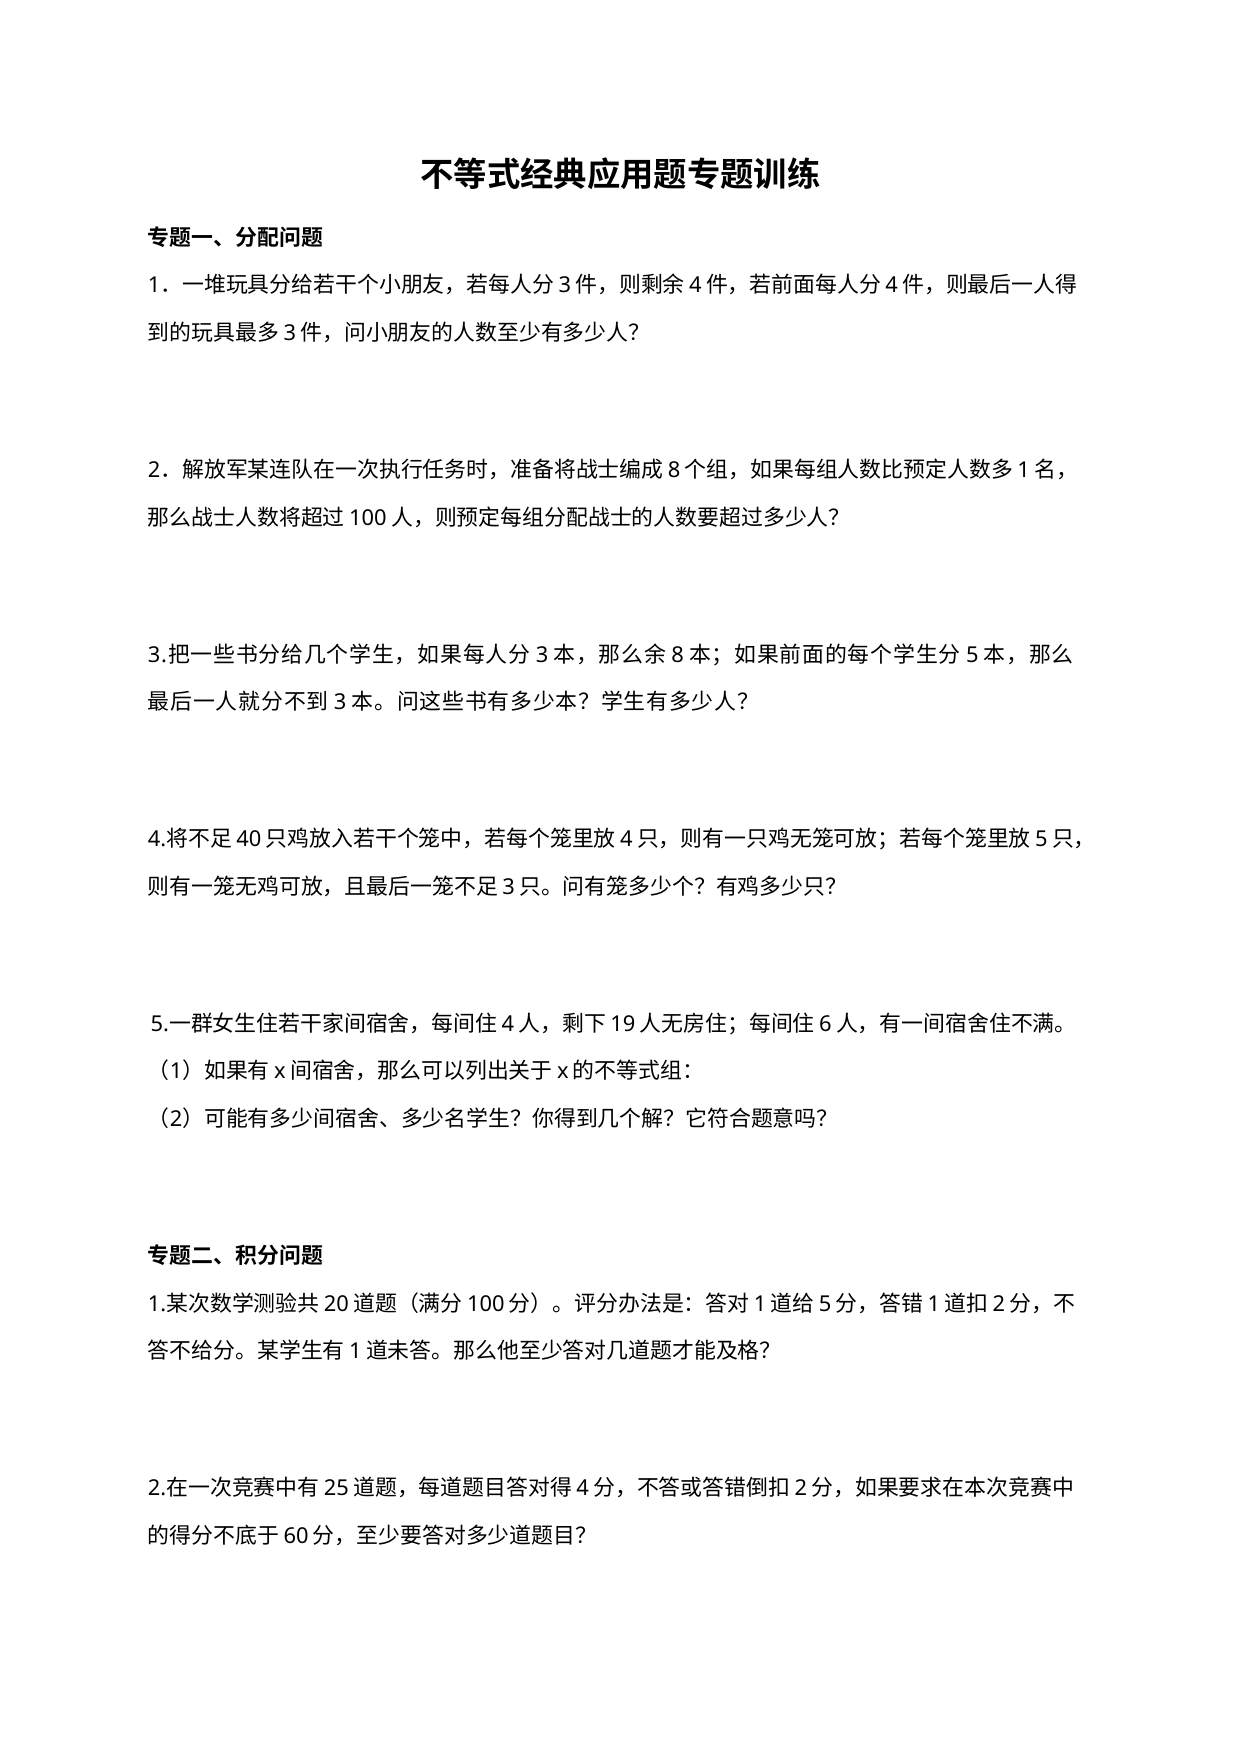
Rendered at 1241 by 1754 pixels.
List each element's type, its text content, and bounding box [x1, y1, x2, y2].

text 2．解放军某连队在一次执行任务时，准备将战士编成8个组，如果每组人数比预定人数多1名，那么战士人数将超过100人，则预定每组分配战士的人数要超过多少人？ [148, 452, 1092, 531]
text 2.在一次竞赛中有25道题，每道题目答对得4分，不答或答错倒扣2分，如果要求在本次竞赛中的得分不底于60分，至少要答对多少道题目？ [148, 1470, 1092, 1549]
text 不等式经典应用题专题训练 [148, 148, 1092, 196]
text （2）可能有多少间宿舍、多少名学生？你得到几个解？它符合题意吗？ [148, 1101, 1097, 1133]
text （1）如果有x间宿舍，那么可以列出关于x的不等式组： [148, 1053, 1097, 1085]
text 专题一、分配问题 [148, 220, 1092, 252]
text 4.将不足40只鸡放入若干个笼中，若每个笼里放4只，则有一只鸡无笼可放；若每个笼里放5只，则有一笼无鸡可放，且最后一笼不足3只。问有笼多少个？有鸡多少只？ [148, 821, 1092, 901]
text 5.一群女生住若干家间宿舍，每间住4人，剩下19人无房住；每间住6人，有一间宿舍住不满。 [130, 1006, 1092, 1038]
text 专题二、积分问题 [148, 1238, 1092, 1270]
text 1.某次数学测验共20道题（满分100分）。评分办法是：答对1道给5分，答错1道扣2分，不答不给分。某学生有1道未答。那么他至少答对几道题才能及格？ [148, 1286, 1092, 1365]
text 3.把一些书分给几个学生，如果每人分3本，那么余8本；如果前面的每个学生分5本，那么最后一人就分不到3本。问这些书有多少本？学生有多少人？ [148, 637, 1092, 716]
text 1．一堆玩具分给若干个小朋友，若每人分3件，则剩余4件，若前面每人分4件，则最后一人得到的玩具最多3件，问小朋友的人数至少有多少人？ [148, 267, 1092, 347]
